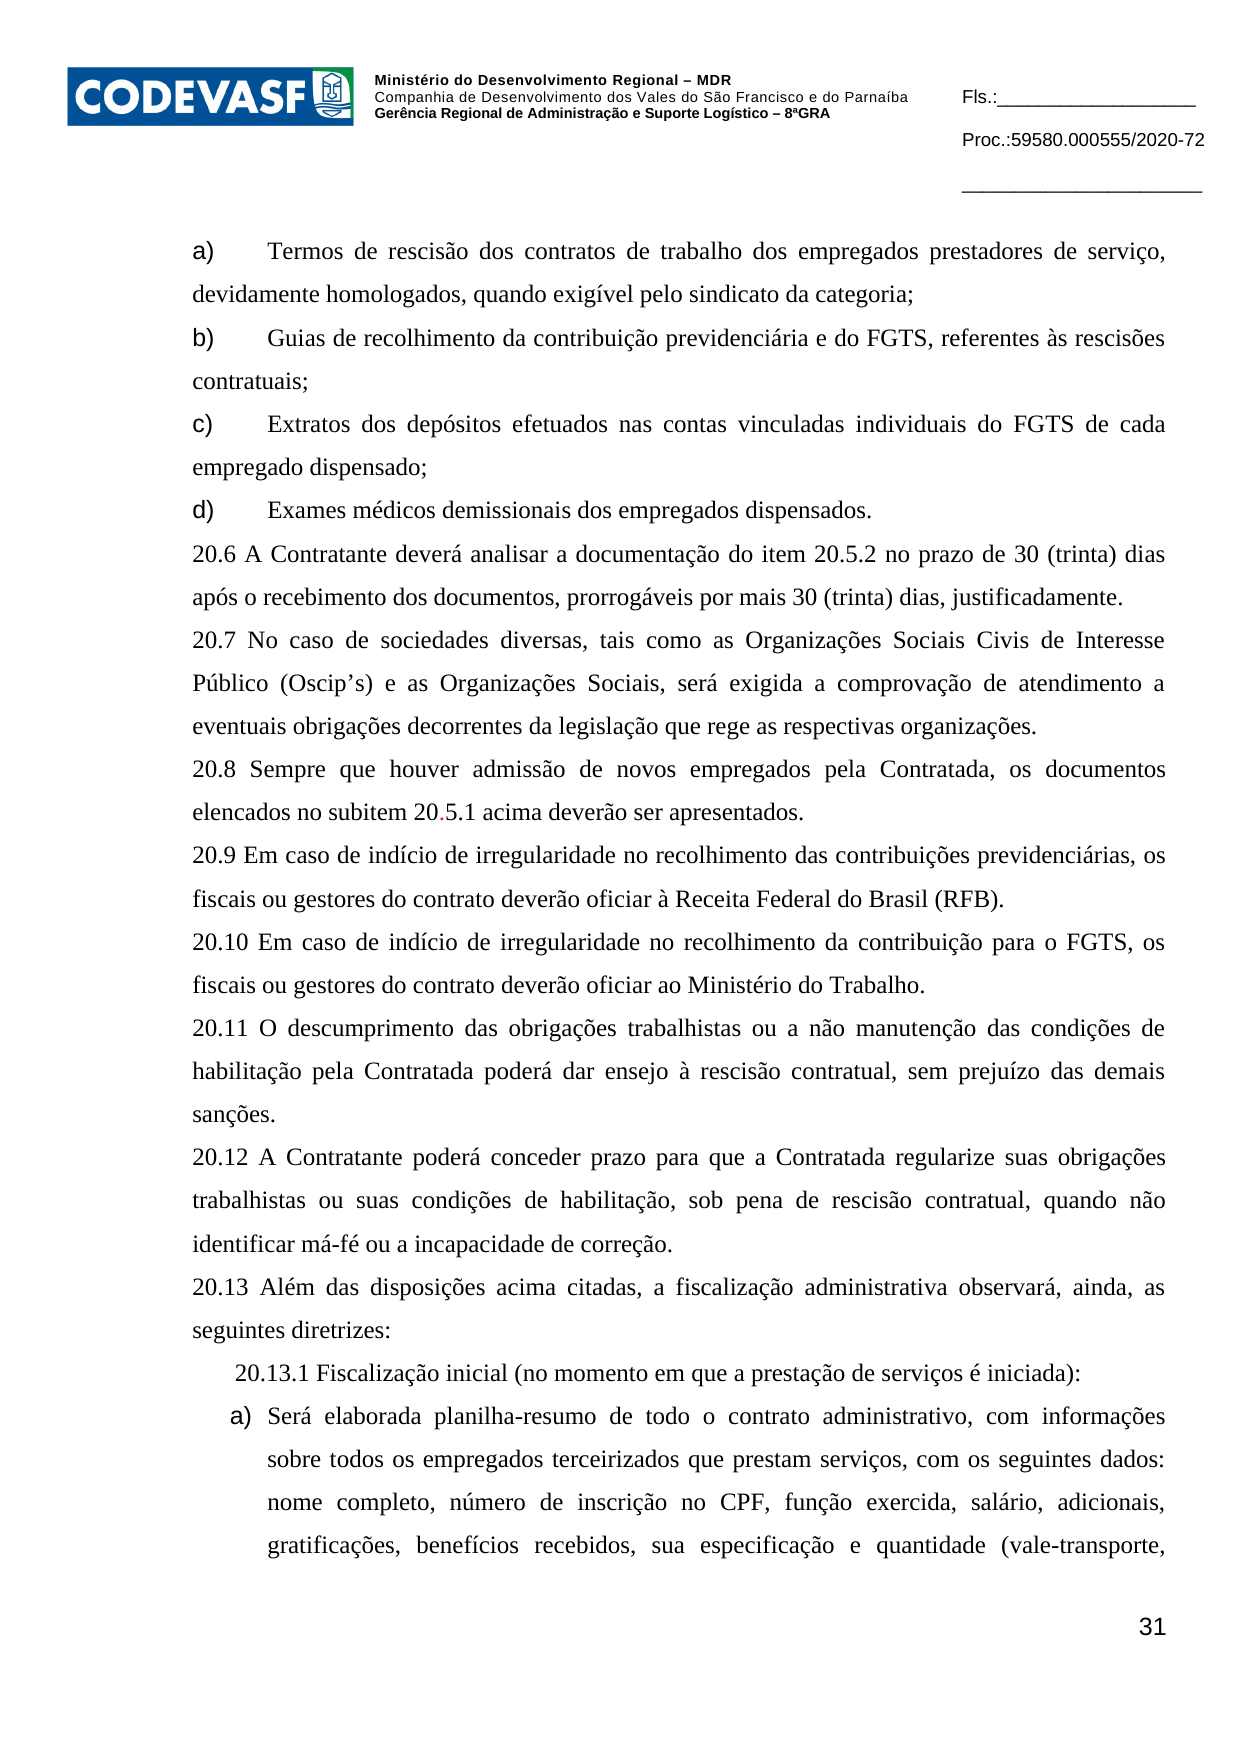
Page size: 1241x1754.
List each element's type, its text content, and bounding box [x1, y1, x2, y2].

list Extratos dos depósitos efetuados nas contas vinculadas individuais do FGTS de cada empregado dispensado; [192, 409, 1166, 481]
text 20.8 Sempre que houver admissão de novos empregados pela Contratada, os documentos elencados no subitem 20.5.1 acima deverão ser apresentados. [192, 754, 1166, 826]
list Exames médicos demissionais dos empregados dispensados. [192, 495, 1166, 524]
text 20.11 O descumprimento das obrigações trabalhistas ou a não manutenção das condições de habilitação pela Contratada poderá dar ensejo à rescisão contratual, sem prejuízo das demais sanções. [192, 1013, 1166, 1128]
text 20.12 A Contratante poderá conceder prazo para que a Contratada regularize suas obrigações trabalhistas ou suas condições de habilitação, sob pena de rescisão contratual, quando não identificar má-fé ou a incapacidade de correção. [192, 1142, 1166, 1257]
text 20.7 No caso de sociedades diversas, tais como as Organizações Sociais Civis de Interesse Público (Oscip’s) e as Organizações Sociais, será exigida a comprovação de atendimento a eventuais obrigações decorrentes da legislação que rege as respectivas organizações. [192, 625, 1166, 740]
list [229, 1401, 1166, 1559]
list Guias de recolhimento da contribuição previdenciária e do FGTS, referentes às rescisões contratuais; [192, 323, 1166, 395]
list Termos de rescisão dos contratos de trabalho dos empregados prestadores de serviço, devidamente homologados, quando exigível pelo sindicato da categoria; [192, 236, 1166, 308]
text 20.10 Em caso de indício de irregularidade no recolhimento da contribuição para o FGTS, os fiscais ou gestores do contrato deverão oficiar ao Ministério do Trabalho. [192, 927, 1166, 999]
text 20.9 Em caso de indício de irregularidade no recolhimento das contribuições previdenciárias, os fiscais ou gestores do contrato deverão oficiar à Receita Federal do Brasil (RFB). [192, 841, 1166, 912]
text 20.13.1 Fiscalização inicial (no momento em que a prestação de serviços é iniciada): [192, 1358, 1166, 1387]
text 20.13 Além das disposições acima citadas, a fiscalização administrativa observará, ainda, as seguintes diretrizes: [192, 1272, 1166, 1344]
picture [67, 67, 354, 126]
text 20.6 A Contratante deverá analisar a documentação do item 20.5.2 no prazo de 30 (trinta) dias após o recebimento dos documentos, prorrogáveis por mais 30 (trinta) dias, justificadamente. [192, 539, 1166, 611]
